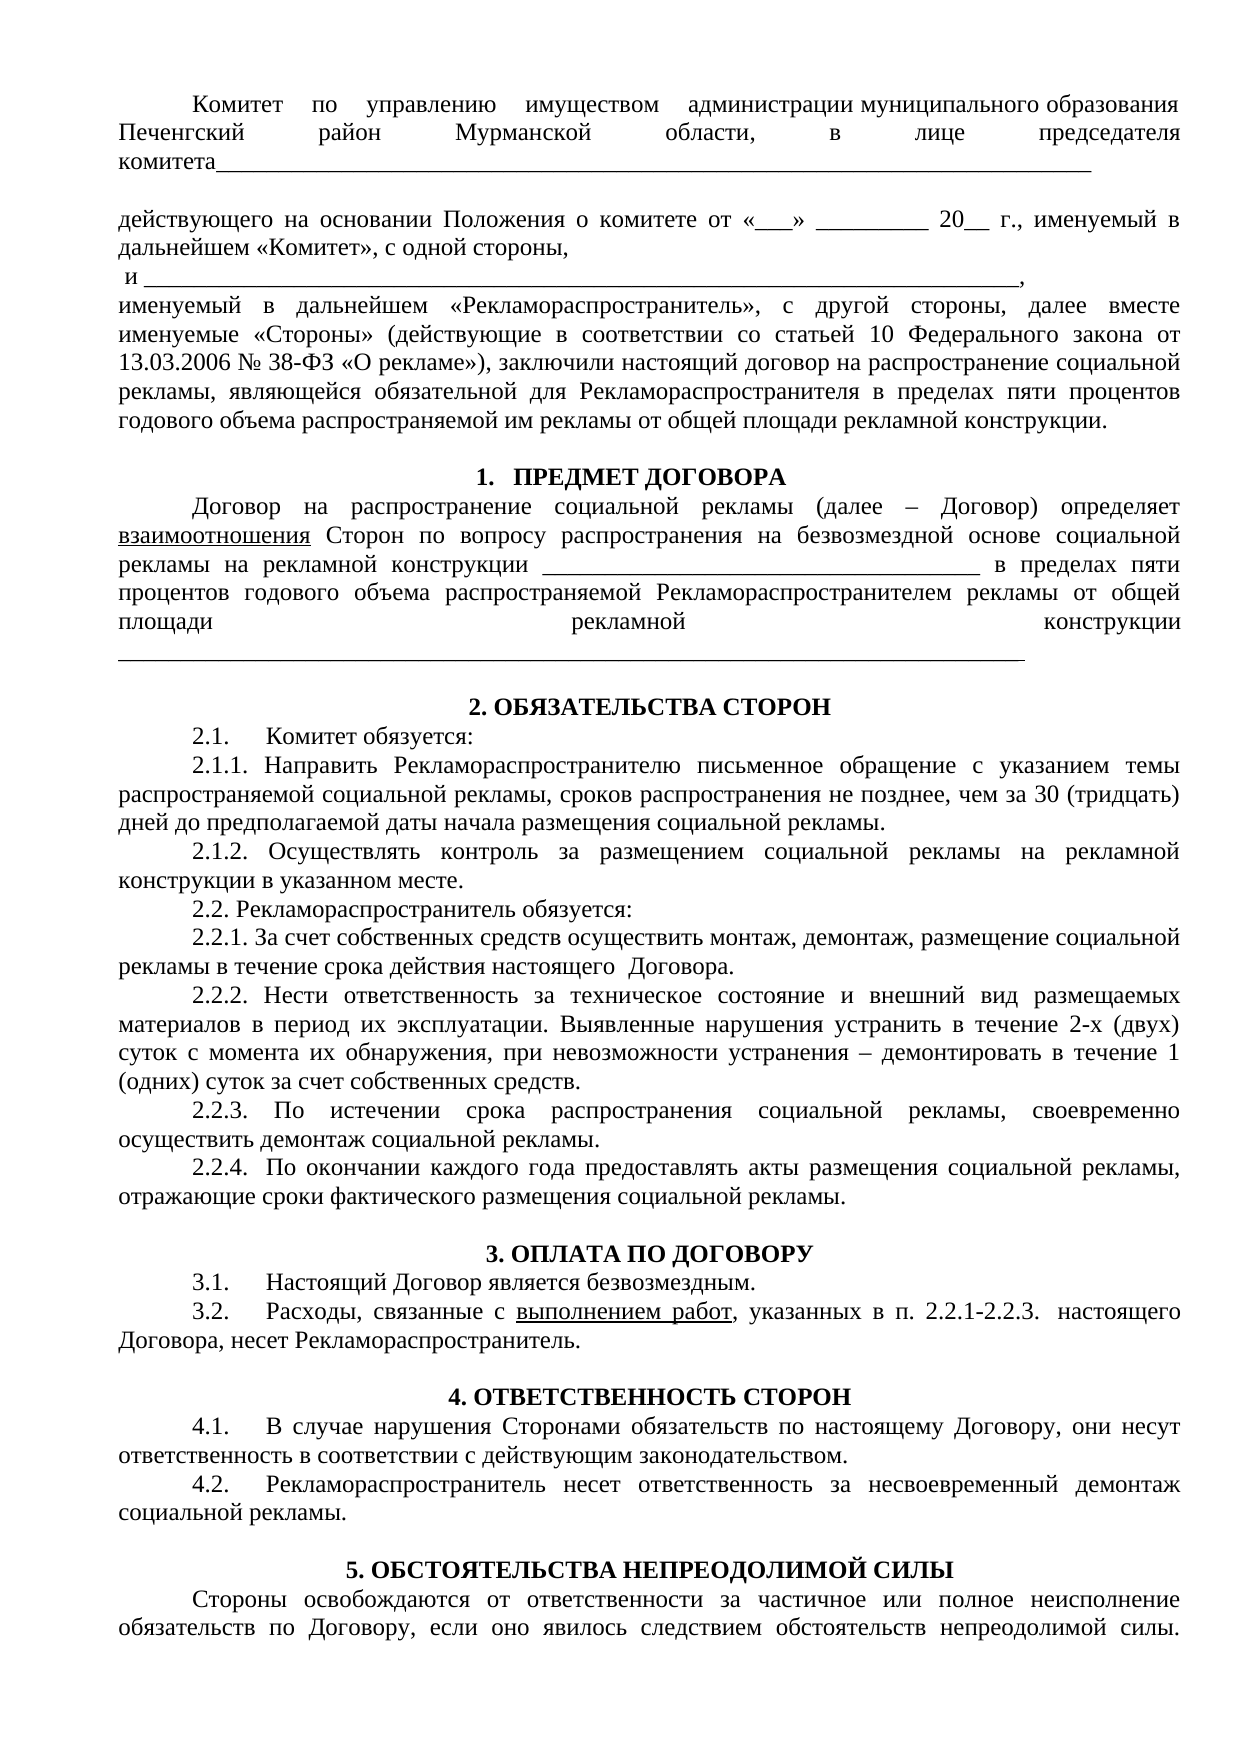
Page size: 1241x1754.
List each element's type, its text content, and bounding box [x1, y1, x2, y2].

text 2.2.4. По окончании каждого года предоставлять акты размещения социальной рекламы, отражающие сроки фактического размещения социальной рекламы. [118, 1152, 1181, 1210]
text 4.2. Рекламораспространитель несет ответственность за несвоевременный демонтаж социальной рекламы. [118, 1469, 1181, 1526]
text и ______________________________________________________________________, [118, 261, 1181, 290]
text 2.2.1. За счет собственных средств осуществить монтаж, демонтаж, размещение социальной рекламы в течение срока действия настоящего Договора. [118, 922, 1181, 980]
list Предмет ДОГОВОРА [81, 462, 1181, 491]
text 5. ОБСТОЯТЕЛЬСТВА НЕПРЕОДОЛИМОЙ СИЛЫ [118, 1555, 1181, 1584]
text 3.1. Настоящий Договор является безвозмездным. [118, 1267, 1181, 1296]
text 4. ОТВЕТСТВЕННОСТЬ СТОРОН [118, 1382, 1181, 1411]
text 4.1. В случае нарушения Сторонами обязательств по настоящему Договору, они несут ответственность в соответствии с действующим законодательством. [118, 1411, 1181, 1469]
text действующего на основании Положения о комитете от «___» _________ 20__ г., именуемый в дальнейшем «Комитет», с одной стороны, [118, 204, 1181, 261]
text Комитет по управлению имуществом администрации муниципального образования Печенгский район Мурманской области, в лице председателя комитета______________________________________________________________________ [118, 89, 1181, 175]
text 3. ОПЛАТА ПО ДОГОВОРУ [118, 1239, 1181, 1267]
text 2.1.2. Осуществлять контроль за размещением социальной рекламы на рекламной конструкции в указанном месте. [118, 836, 1181, 894]
text 2.2. Рекламораспространитель обязуется: [118, 894, 1181, 922]
text Договор на распространение социальной рекламы (далее – Договор) определяет взаимоотношения Сторон по вопросу распространения на безвозмездной основе социальной рекламы на рекламной конструкции ___________________________________ в пределах пяти процентов годового объема распространяемой Рекламораспространителем рекламы от общей площади рекламной конструкции ________________________________________________________________________ [118, 491, 1181, 664]
text 2.1. Комитет обязуется: [118, 721, 1181, 750]
text 2.2.3. По истечении срока распространения социальной рекламы, своевременно осуществить демонтаж социальной рекламы. [118, 1095, 1181, 1152]
text 2. ОБЯЗАТЕЛЬСТВА СТОРОН [118, 692, 1181, 721]
text 3.2. Расходы, связанные с выполнением работ, указанных в п. 2.2.1-2.2.3. настоящего Договора, несет Рекламораспространитель. [118, 1296, 1181, 1354]
text 2.2.2. Нести ответственность за техническое состояние и внешний вид размещаемых материалов в период их эксплуатации. Выявленные нарушения устранить в течение 2-х (двух) суток с момента их обнаружения, при невозможности устранения – демонтировать в течение 1 (одних) суток за счет собственных средств. [118, 980, 1181, 1095]
text именуемый в дальнейшем «Рекламораспространитель», с другой стороны, далее вместе именуемые «Стороны» (действующие в соответствии со статьей 10 Федерального закона от 13.03.2006 № 38-ФЗ «О рекламе»), заключили настоящий договор на распространение социальной рекламы, являющейся обязательной для Рекламораспространителя в пределах пяти процентов годового объема распространяемой им рекламы от общей площади рекламной конструкции. [118, 290, 1181, 434]
text 2.1.1. Направить Рекламораспространителю письменное обращение с указанием темы распространяемой социальной рекламы, сроков распространения не позднее, чем за 30 (тридцать) дней до предполагаемой даты начала размещения социальной рекламы. [118, 750, 1181, 836]
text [118, 1584, 1181, 1641]
